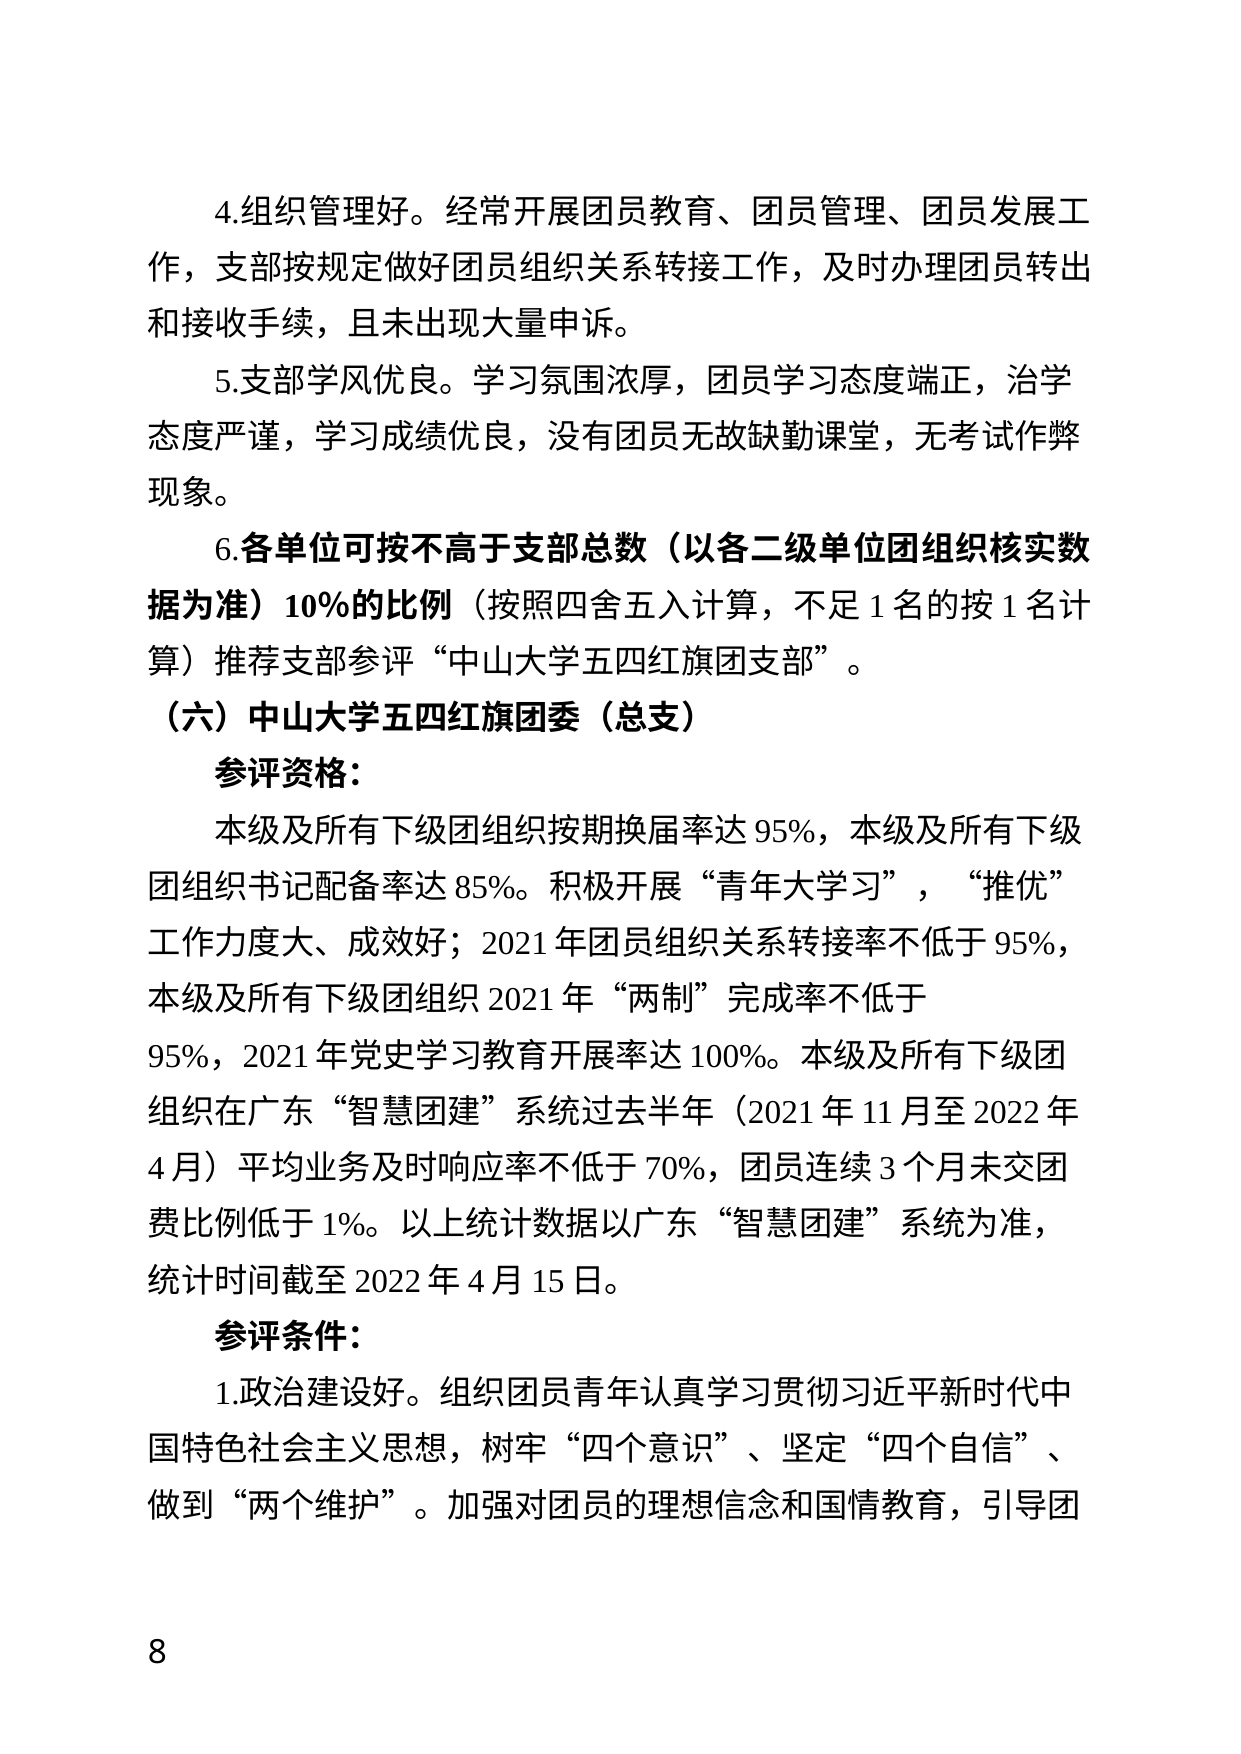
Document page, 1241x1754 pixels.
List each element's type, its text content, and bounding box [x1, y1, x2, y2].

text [148, 1359, 1092, 1528]
text 6.各单位可按不高于支部总数（以各二级单位团组织核实数据为准）10％的比例（按照四舍五入计算，不足1名的按1名计算）推荐支部参评“中山大学五四红旗团支部”。 [148, 516, 1092, 684]
text （六）中山大学五四红旗团委（总支） [148, 684, 1092, 741]
text 5.支部学风优良。学习氛围浓厚，团员学习态度端正，治学态度严谨，学习成绩优良，没有团员无故缺勤课堂，无考试作弊现象。 [148, 347, 1092, 516]
text 参评资格： [148, 741, 1092, 797]
text 参评条件： [148, 1303, 1092, 1359]
text 4.组织管理好。经常开展团员教育、团员管理、团员发展工作，支部按规定做好团员组织关系转接工作，及时办理团员转出和接收手续，且未出现大量申诉。 [148, 178, 1092, 347]
text 本级及所有下级团组织按期换届率达95%，本级及所有下级团组织书记配备率达85%。积极开展“青年大学习”，“推优”工作力度大、成效好；2021年团员组织关系转接率不低于95%，本级及所有下级团组织2021年“两制”完成率不低于95%，2021年党史学习教育开展率达100%。本级及所有下级团组织在广东“智慧团建”系统过去半年（2021年11月至2022年4月）平均业务及时响应率不低于70%，团员连续3个月未交团费比例低于1%。以上统计数据以广东“智慧团建”系统为准，统计时间截至2022年4月15日。 [148, 797, 1092, 1303]
